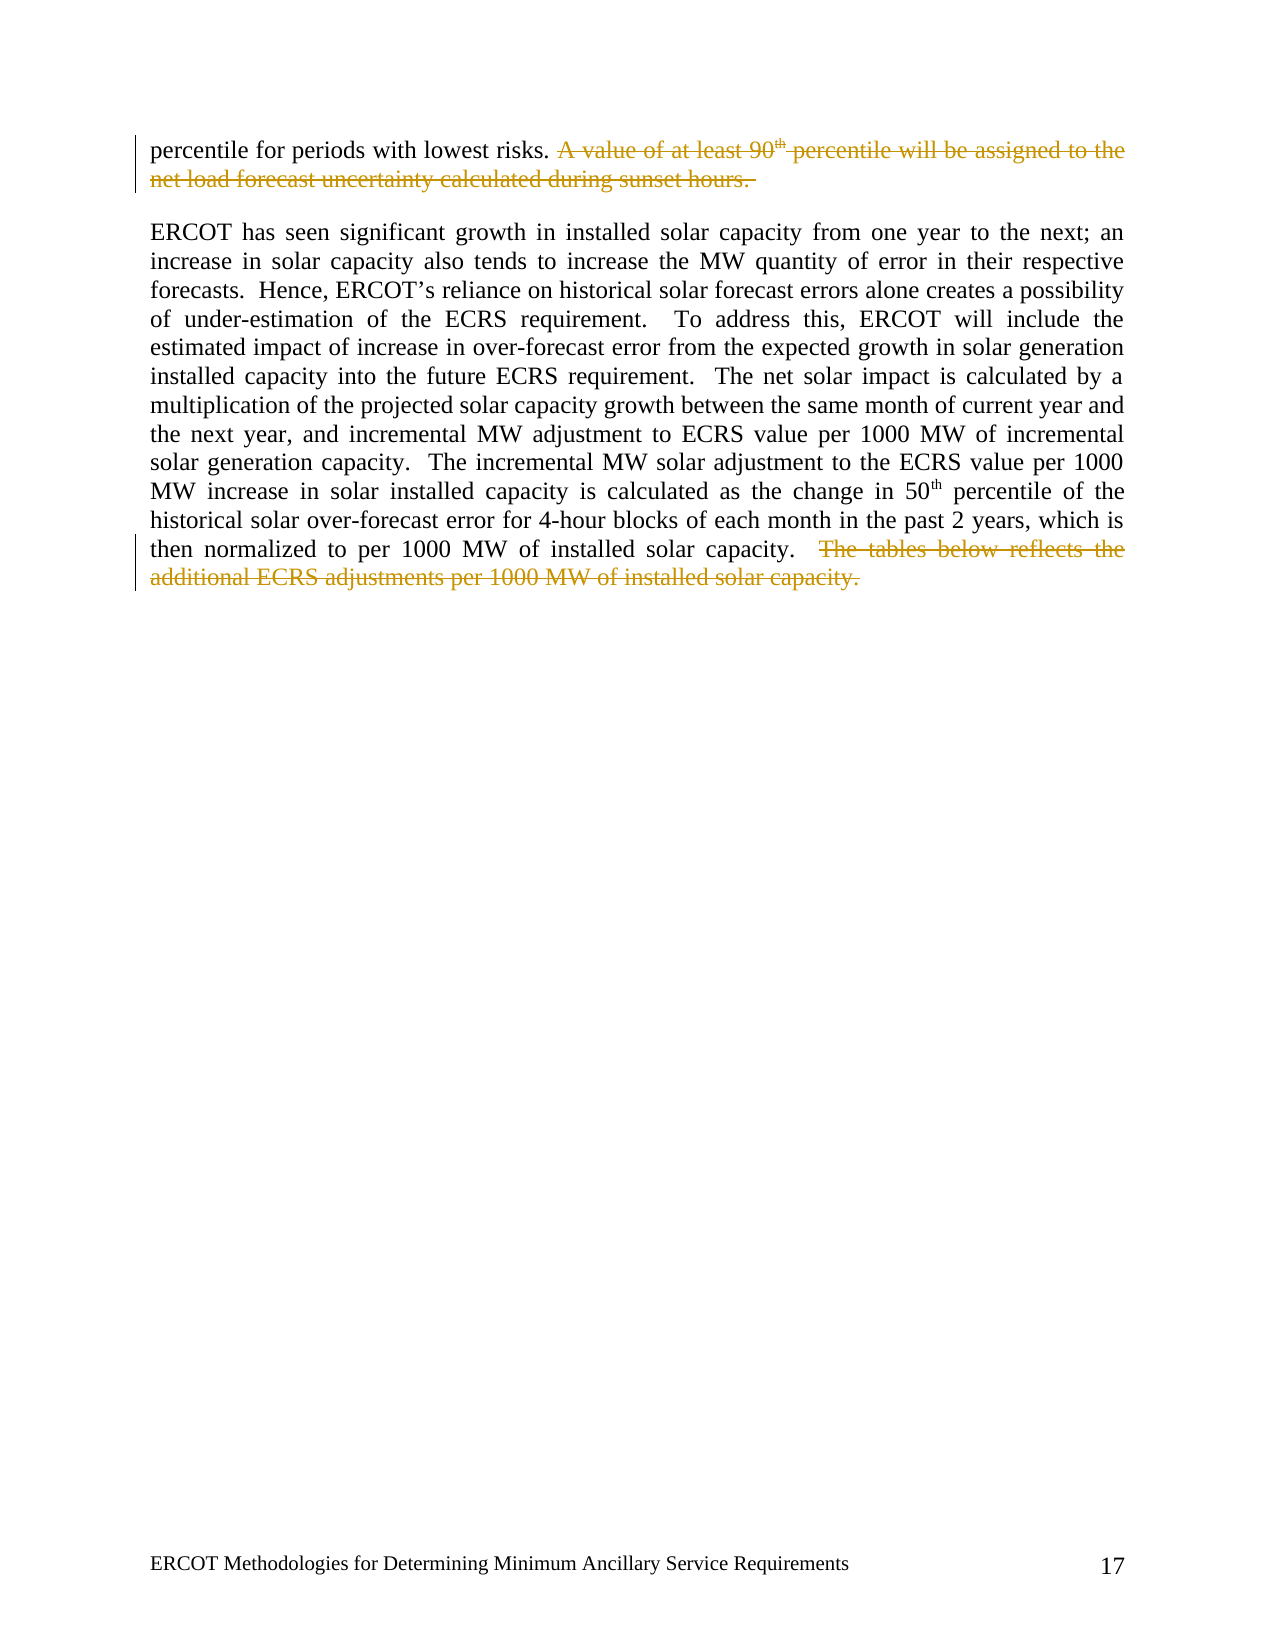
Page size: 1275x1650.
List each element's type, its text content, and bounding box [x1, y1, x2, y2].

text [150, 135, 1125, 192]
text ERCOT has seen significant growth in installed solar capacity from one year to the next; an increase in solar capacity also tends to increase the MW quantity of error in their respective forecasts. Hence, ERCOT’s reliance on historical solar forecast errors alone creates a possibility of under-estimation of the ECRS requirement. To address this, ERCOT will include the estimated impact of increase in over-forecast error from the expected growth in solar generation installed capacity into the future ECRS requirement. The net solar impact is calculated by a multiplication of the projected solar capacity growth between the same month of current year and the next year, and incremental MW adjustment to ECRS value per 1000 MW of incremental solar generation capacity. The incremental MW solar adjustment to the ECRS value per 1000 MW increase in solar installed capacity is calculated as the change in 50th percentile of the historical solar over-forecast error for 4-hour blocks of each month in the past 2 years, which is then normalized to per 1000 MW of installed solar capacity. [150, 217, 1125, 591]
